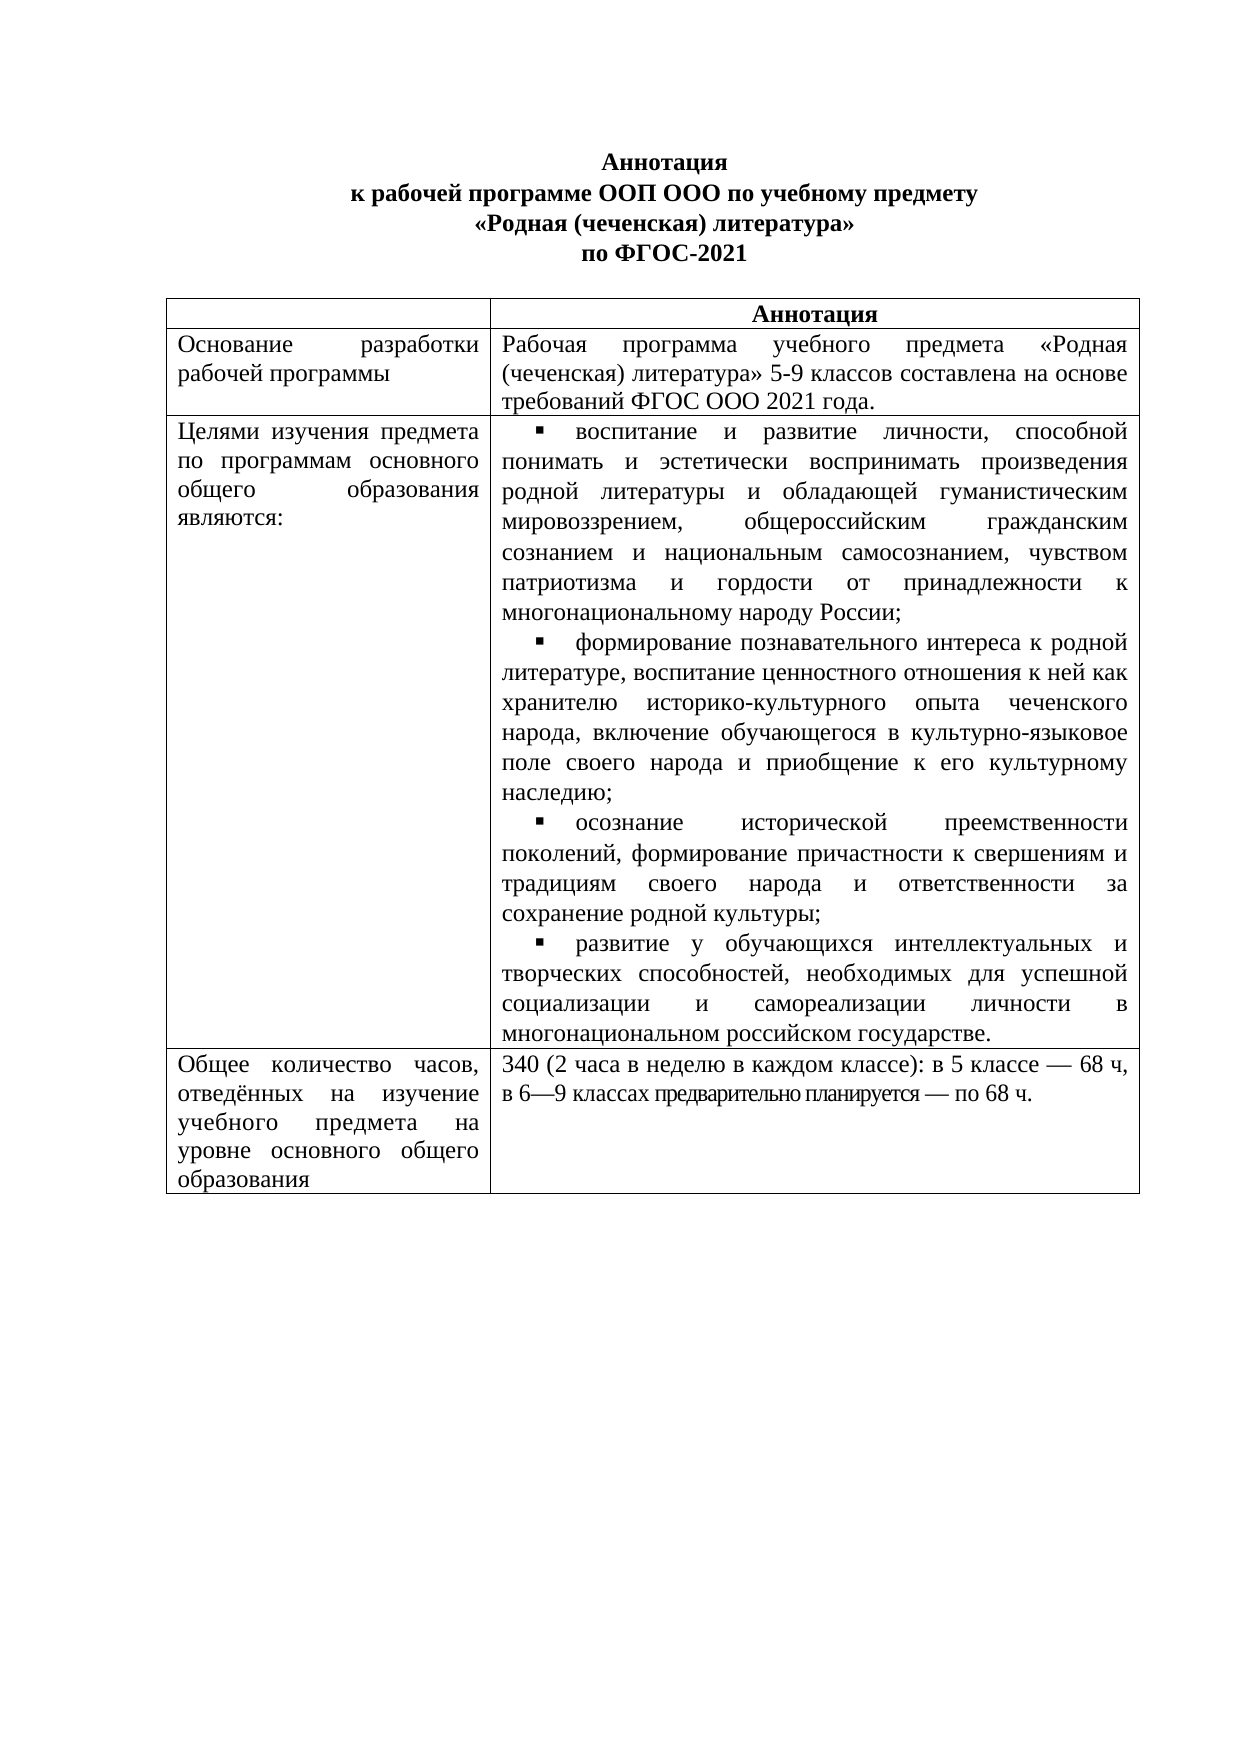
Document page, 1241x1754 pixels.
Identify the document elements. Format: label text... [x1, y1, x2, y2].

table_header Аннотация [491, 299, 1139, 328]
table_cell Общее количество часов, отведённых на изучение учебного предмета на уровне основного общего образования [167, 1049, 490, 1193]
table_cell 340 (2 часа в неделю в каждом классе): в 5 классе — 68 ч, в 6—9 классах предварительно планируется — по 68 ч. [491, 1049, 1139, 1193]
text к рабочей программе ООП ООО по учебному предмету [177, 178, 1152, 206]
table_header [167, 299, 490, 328]
table_cell воспитание и развитие личности, способной понимать и эстетически воспринимать произведения родной литературы и обладающей гуманистическим мировоззрением, общероссийским гражданским сознанием и национальным самосознанием, чувством патриотизма и гордости от принадлежности к многонациональному народу России; формирование познавательного интереса к родной литературе, воспитание ценностного отношения к ней как хранителю историко-культурного опыта чеченского народа, включение обучающегося в культурно-языковое поле своего народа и приобщение к его культурному наследию; осознание исторической преемственности поколений, формирование причастности к свершениям и традициям своего народа и ответственности за сохранение родной культуры; развитие у обучающихся интеллектуальных и творческих способностей, необходимых для успешной социализации и самореализации личности в многонациональном российском государстве. [491, 416, 1139, 1048]
table_cell Основание разработки рабочей программы [167, 329, 490, 415]
table_cell Целями изучения предмета по программам основного общего образования являются: [167, 416, 490, 1048]
text по ФГОС-2021 [177, 238, 1152, 267]
text Аннотация [177, 147, 1152, 176]
table_cell Рабочая программа учебного предмета «Родная (чеченская) литература» 5-9 классов составлена на основе требований ФГОС ООО 2021 года. [491, 329, 1139, 415]
text «Родная (чеченская) литература» [177, 208, 1152, 236]
